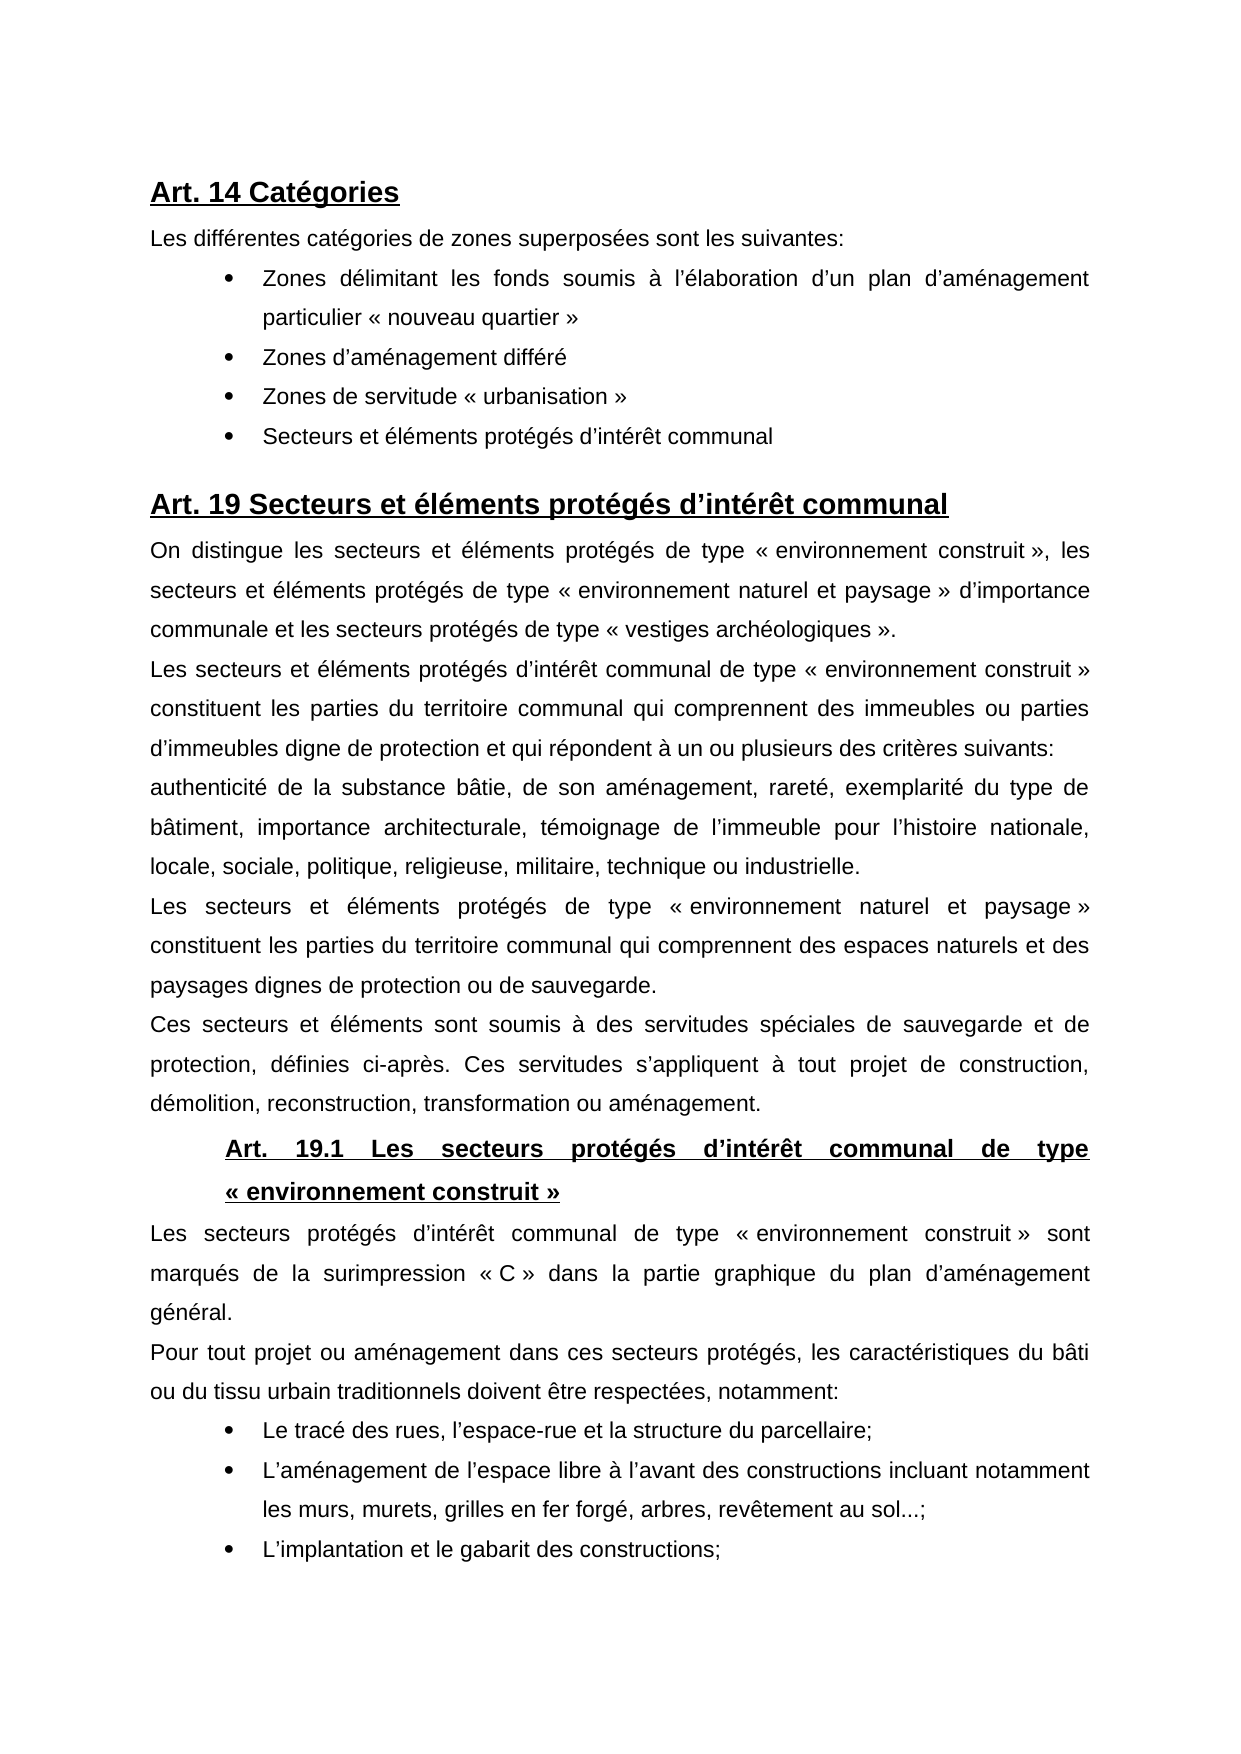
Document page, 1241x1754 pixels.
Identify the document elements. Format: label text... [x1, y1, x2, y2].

list Le tracé des rues, l’espace-rue et la structure du parcellaire; [225, 1417, 1090, 1444]
text Les secteurs protégés d’intérêt communal de type « environnement construit » sont marqués de la surimpression « C » dans la partie graphique du plan d’aménagement général. [150, 1220, 1090, 1325]
subtitle Art. 19 Secteurs et éléments protégés d’intérêt communal [150, 487, 1090, 521]
text Les secteurs et éléments protégés d’intérêt communal de type « environnement construit » constituent les parties du territoire communal qui comprennent des immeubles ou parties d’immeubles digne de protection et qui répondent à un ou plusieurs des critères suivants: [150, 656, 1090, 761]
text On distingue les secteurs et éléments protégés de type « environnement construit », les secteurs et éléments protégés de type « environnement naturel et paysage » d’importance communale et les secteurs protégés de type « vestiges archéologiques ». [150, 537, 1090, 643]
text Ces secteurs et éléments sont soumis à des servitudes spéciales de sauvegarde et de protection, définies ci-après. Ces servitudes s’appliquent à tout projet de construction, démolition, reconstruction, transformation ou aménagement. [150, 1011, 1090, 1117]
subtitle Art. 14 Catégories [150, 175, 1090, 208]
subtitle Art. 19.1 Les secteurs protégés d’intérêt communal de type « environnement construit » [225, 1160, 1090, 1206]
list L’aménagement de l’espace libre à l’avant des constructions incluant notamment les murs, murets, grilles en fer forgé, arbres, revêtement au sol...; [225, 1457, 1090, 1523]
list Zones de servitude « urbanisation » [225, 383, 1090, 409]
subtitle Art. 19.1 Les secteurs protégés d’intérêt communal de type « environnement construit » [225, 1134, 1090, 1159]
text Les secteurs et éléments protégés de type « environnement naturel et paysage » constituent les parties du territoire communal qui comprennent des espaces naturels et des paysages dignes de protection ou de sauvegarde. [150, 893, 1090, 998]
list L’implantation et le gabarit des constructions; [225, 1536, 1090, 1562]
text Les différentes catégories de zones superposées sont les suivantes: [150, 225, 1090, 252]
text Pour tout projet ou aménagement dans ces secteurs protégés, les caractéristiques du bâti ou du tissu urbain traditionnels doivent être respectées, notamment: [150, 1338, 1090, 1404]
list Secteurs et éléments protégés d’intérêt communal [225, 423, 1090, 449]
list Zones d’aménagement différé [225, 344, 1090, 370]
text authenticité de la substance bâtie, de son aménagement, rareté, exemplarité du type de bâtiment, importance architecturale, témoignage de l’immeuble pour l’histoire nationale, locale, sociale, politique, religieuse, militaire, technique ou industrielle. [150, 774, 1090, 880]
list Zones délimitant les fonds soumis à l’élaboration d’un plan d’aménagement particulier « nouveau quartier » [225, 265, 1090, 331]
